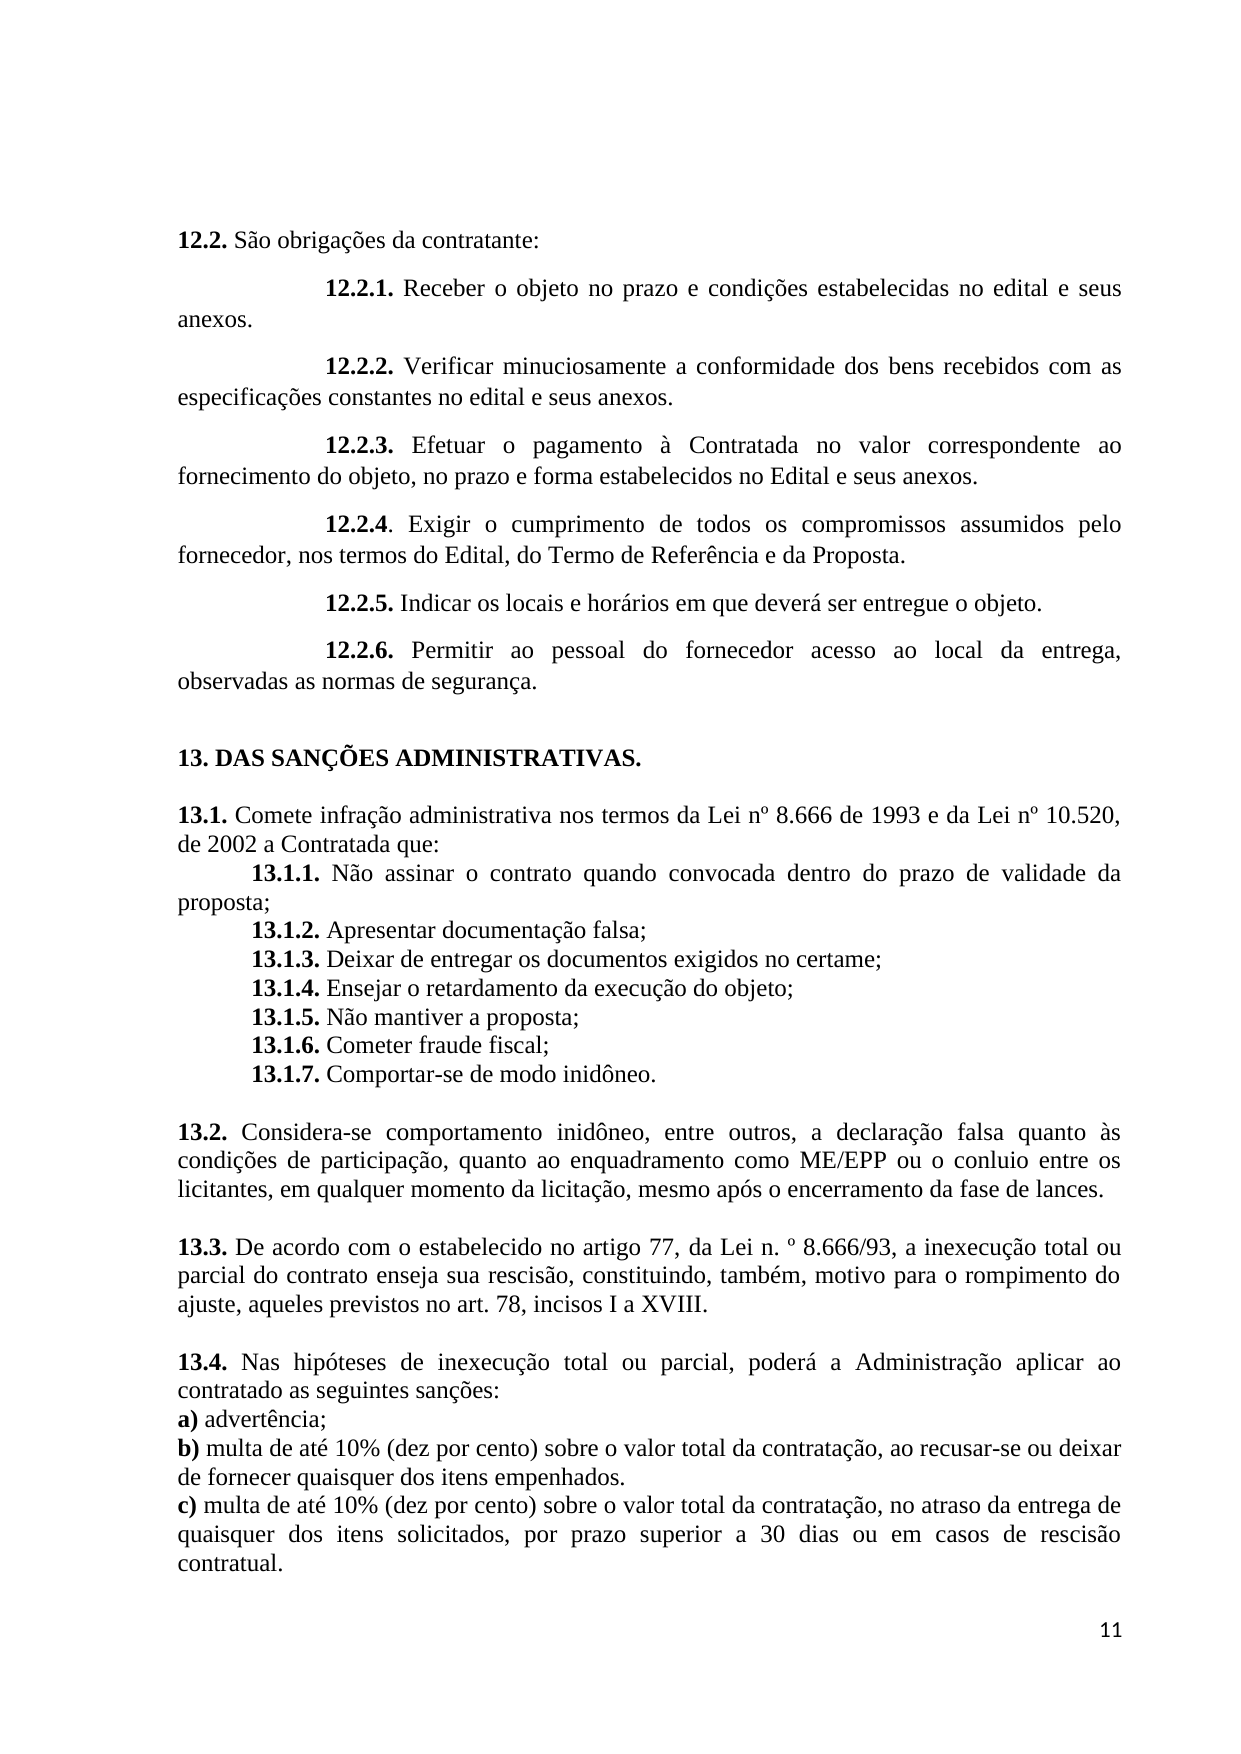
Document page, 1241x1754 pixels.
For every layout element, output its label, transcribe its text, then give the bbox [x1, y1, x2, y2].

text 12.2.3. Efetuar o pagamento à Contratada no valor correspondente ao fornecimento do objeto, no prazo e forma estabelecidos no Edital e seus anexos. [177, 430, 1122, 490]
text 13.1.2. Apresentar documentação falsa; [177, 915, 1122, 944]
text c) multa de até 10% (dez por cento) sobre o valor total da contratação, no atraso da entrega de quaisquer dos itens solicitados, por prazo superior a 30 dias ou em casos de rescisão contratual. [177, 1490, 1122, 1577]
text 13.1.3. Deixar de entregar os documentos exigidos no certame; [177, 944, 1122, 973]
text 13.3. De acordo com o estabelecido no artigo 77, da Lei n. º 8.666/93, a inexecução total ou parcial do contrato enseja sua rescisão, constituindo, também, motivo para o rompimento do ajuste, aqueles previstos no art. 78, incisos I a XVIII. [177, 1232, 1122, 1318]
text 13.1.5. Não mantiver a proposta; [177, 1002, 1122, 1030]
text 13.1.6. Cometer fraude fiscal; [177, 1030, 1122, 1059]
text 12.2.1. Receber o objeto no prazo e condições estabelecidas no edital e seus anexos. [177, 273, 1122, 332]
text 12.2.5. Indicar os locais e horários em que deverá ser entregue o objeto. [177, 588, 1122, 616]
text 12.2. São obrigações da contratante: [177, 225, 1122, 254]
text 12.2.2. Verificar minuciosamente a conformidade dos bens recebidos com as especificações constantes no edital e seus anexos. [177, 351, 1122, 411]
text b) multa de até 10% (dez por cento) sobre o valor total da contratação, ao recusar-se ou deixar de fornecer quaisquer dos itens empenhados. [177, 1433, 1122, 1490]
text 13.2. Considera-se comportamento inidôneo, entre outros, a declaração falsa quanto às condições de participação, quanto ao enquadramento como ME/EPP ou o conluio entre os licitantes, em qualquer momento da licitação, mesmo após o encerramento da fase de lances. [177, 1117, 1122, 1203]
text 12.2.6. Permitir ao pessoal do fornecedor acesso ao local da entrega, observadas as normas de segurança. [177, 635, 1122, 695]
text 13.1.7. Comportar-se de modo inidôneo. [177, 1059, 1122, 1088]
text a) advertência; [177, 1404, 1122, 1433]
text 12.2.4. Exigir o cumprimento de todos os compromissos assumidos pelo fornecedor, nos termos do Edital, do Termo de Referência e da Proposta. [177, 509, 1122, 569]
text 13.1. Comete infração administrativa nos termos da Lei nº 8.666 de 1993 e da Lei nº 10.520, de 2002 a Contratada que: [177, 800, 1122, 858]
text 13.1.4. Ensejar o retardamento da execução do objeto; [177, 973, 1122, 1002]
text 13.4. Nas hipóteses de inexecução total ou parcial, poderá a Administração aplicar ao contratado as seguintes sanções: [177, 1347, 1122, 1404]
text 13. DAS SANÇÕES ADMINISTRATIVAS. [177, 743, 1122, 772]
text 13.1.1. Não assinar o contrato quando convocada dentro do prazo de validade da proposta; [177, 858, 1122, 915]
